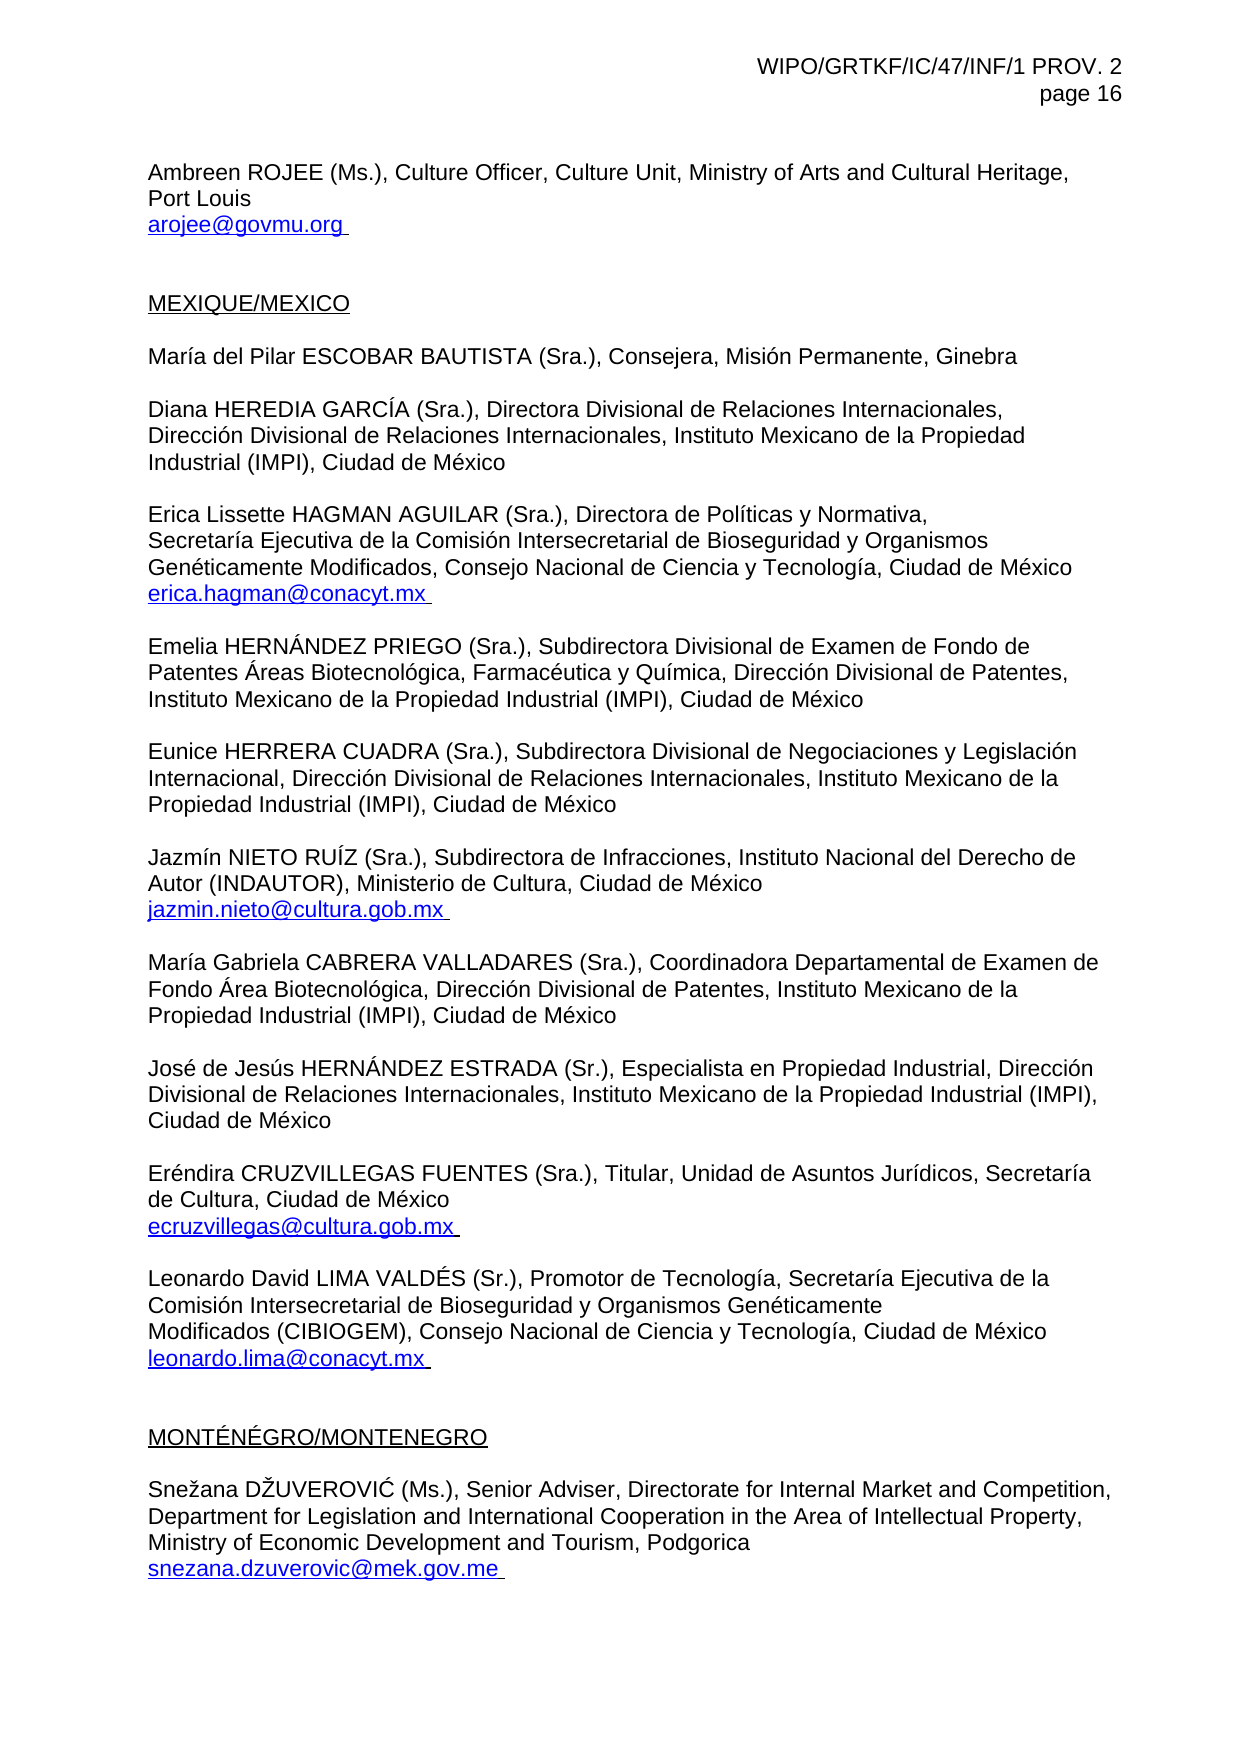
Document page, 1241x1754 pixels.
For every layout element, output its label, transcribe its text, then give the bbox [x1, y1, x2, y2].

text jazmin.nieto@cultura.gob.mx [148, 896, 1122, 923]
text Eréndira CRUZVILLEGAS FUENTES (Sra.), Titular, Unidad de Asuntos Jurídicos, Secretaría de Cultura, Ciudad de México [148, 1160, 1122, 1213]
text María Gabriela CABRERA VALLADARES (Sra.), Coordinadora Departamental de Examen de Fondo Área Biotecnológica, Dirección Divisional de Patentes, Instituto Mexicano de la Propiedad Industrial (IMPI), Ciudad de México [148, 949, 1122, 1028]
text Ambreen ROJEE (Ms.), Culture Officer, Culture Unit, Ministry of Arts and Cultural Heritage, Port Louis [148, 158, 1122, 211]
text Emelia HERNÁNDEZ PRIEGO (Sra.), Subdirectora Divisional de Examen de Fondo de Patentes Áreas Biotecnológica, Farmacéutica y Química, Dirección Divisional de Patentes, Instituto Mexicano de la Propiedad Industrial (IMPI), Ciudad de México [148, 633, 1122, 712]
text ecruzvillegas@cultura.gob.mx [148, 1213, 1122, 1239]
text Diana HEREDIA GARCÍA (Sra.), Directora Divisional de Relaciones Internacionales, Dirección Divisional de Relaciones Internacionales, Instituto Mexicano de la Propiedad Industrial (IMPI), Ciudad de México [148, 396, 1122, 475]
text Jazmín NIETO RUÍZ (Sra.), Subdirectora de Infracciones, Instituto Nacional del Derecho de Autor (INDAUTOR), Ministerio de Cultura, Ciudad de México [148, 844, 1122, 896]
text MONTÉNÉGRO/MONTENEGRO [148, 1423, 1122, 1450]
text Leonardo David LIMA VALDÉS (Sr.), Promotor de Tecnología, Secretaría Ejecutiva de la Comisión Intersecretarial de Bioseguridad y Organismos Genéticamente Modificados (CIBIOGEM), Consejo Nacional de Ciencia y Tecnología, Ciudad de México [148, 1265, 1122, 1344]
text Erica Lissette HAGMAN AGUILAR (Sra.), Directora de Políticas y Normativa, Secretaría Ejecutiva de la Comisión Intersecretarial de Bioseguridad y Organismos Genéticamente Modificados, Consejo Nacional de Ciencia y Tecnología, Ciudad de México [148, 501, 1122, 580]
text MEXIQUE/MEXICO [148, 290, 1122, 317]
text María del Pilar ESCOBAR BAUTISTA (Sra.), Consejera, Misión Permanente, Ginebra [148, 343, 1122, 369]
text arojee@govmu.org [148, 211, 1122, 238]
text leonardo.lima@conacyt.mx [148, 1344, 1122, 1371]
text erica.hagman@conacyt.mx [148, 580, 1122, 607]
text Eunice HERRERA CUADRA (Sra.), Subdirectora Divisional de Negociaciones y Legislación Internacional, Dirección Divisional de Relaciones Internacionales, Instituto Mexicano de la Propiedad Industrial (IMPI), Ciudad de México [148, 738, 1122, 817]
text José de Jesús HERNÁNDEZ ESTRADA (Sr.), Especialista en Propiedad Industrial, Dirección Divisional de Relaciones Internacionales, Instituto Mexicano de la Propiedad Industrial (IMPI), Ciudad de México [148, 1054, 1122, 1134]
text Snežana DŽUVEROVIĆ (Ms.), Senior Adviser, Directorate for Internal Market and Competition, Department for Legislation and International Cooperation in the Area of Intellectual Property, Ministry of Economic Development and Tourism, Podgorica [148, 1476, 1122, 1555]
text snezana.dzuverovic@mek.gov.me [148, 1555, 1122, 1582]
